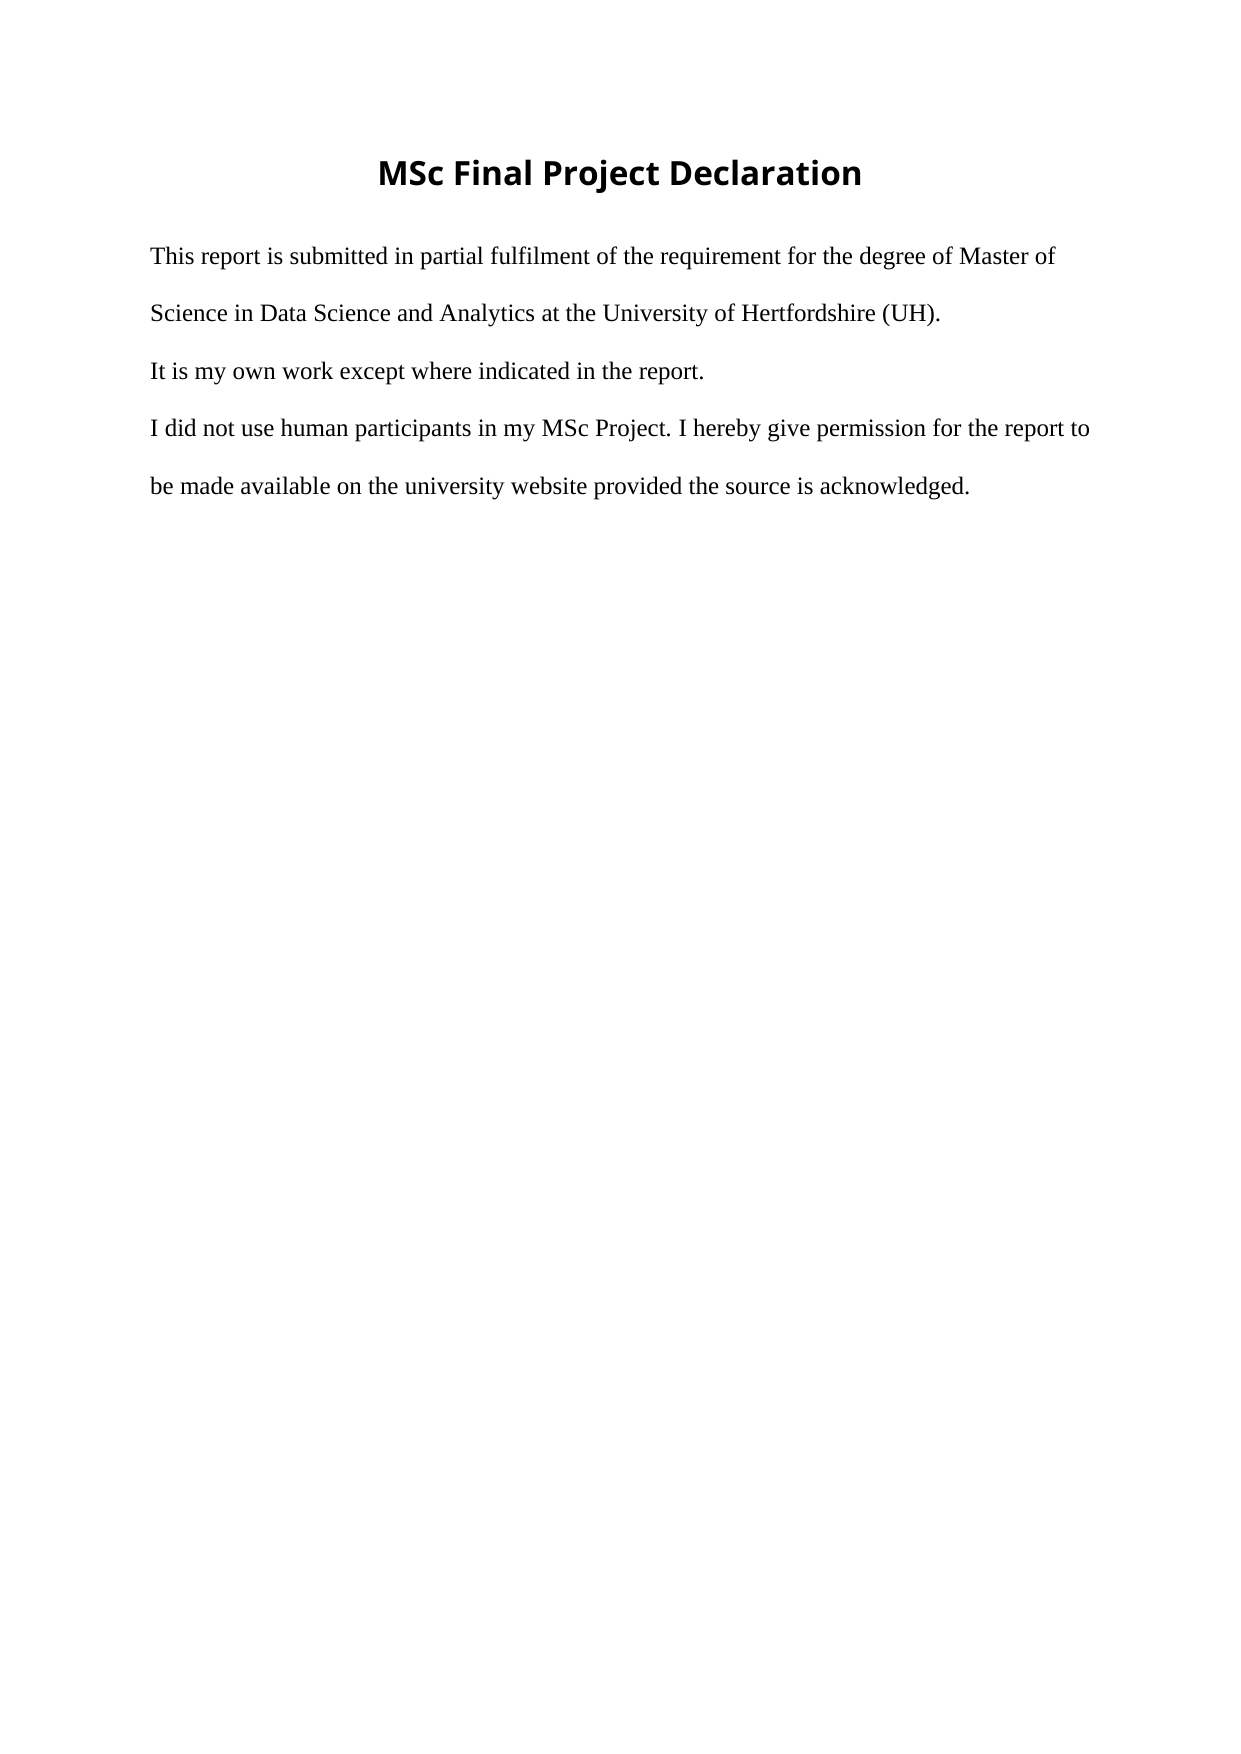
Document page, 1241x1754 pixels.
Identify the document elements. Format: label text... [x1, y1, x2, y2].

text MSc Final Project Declaration [150, 150, 1090, 195]
text This report is submitted in partial fulfilment of the requirement for the degree of Master of Science in Data Science and Analytics at the University of Hertfordshire (UH). [150, 241, 1090, 327]
text It is my own work except where indicated in the report. [150, 356, 1090, 384]
text I did not use human participants in my MSc Project. I hereby give permission for the report to be made available on the university website provided the source is acknowledged. [150, 413, 1090, 499]
